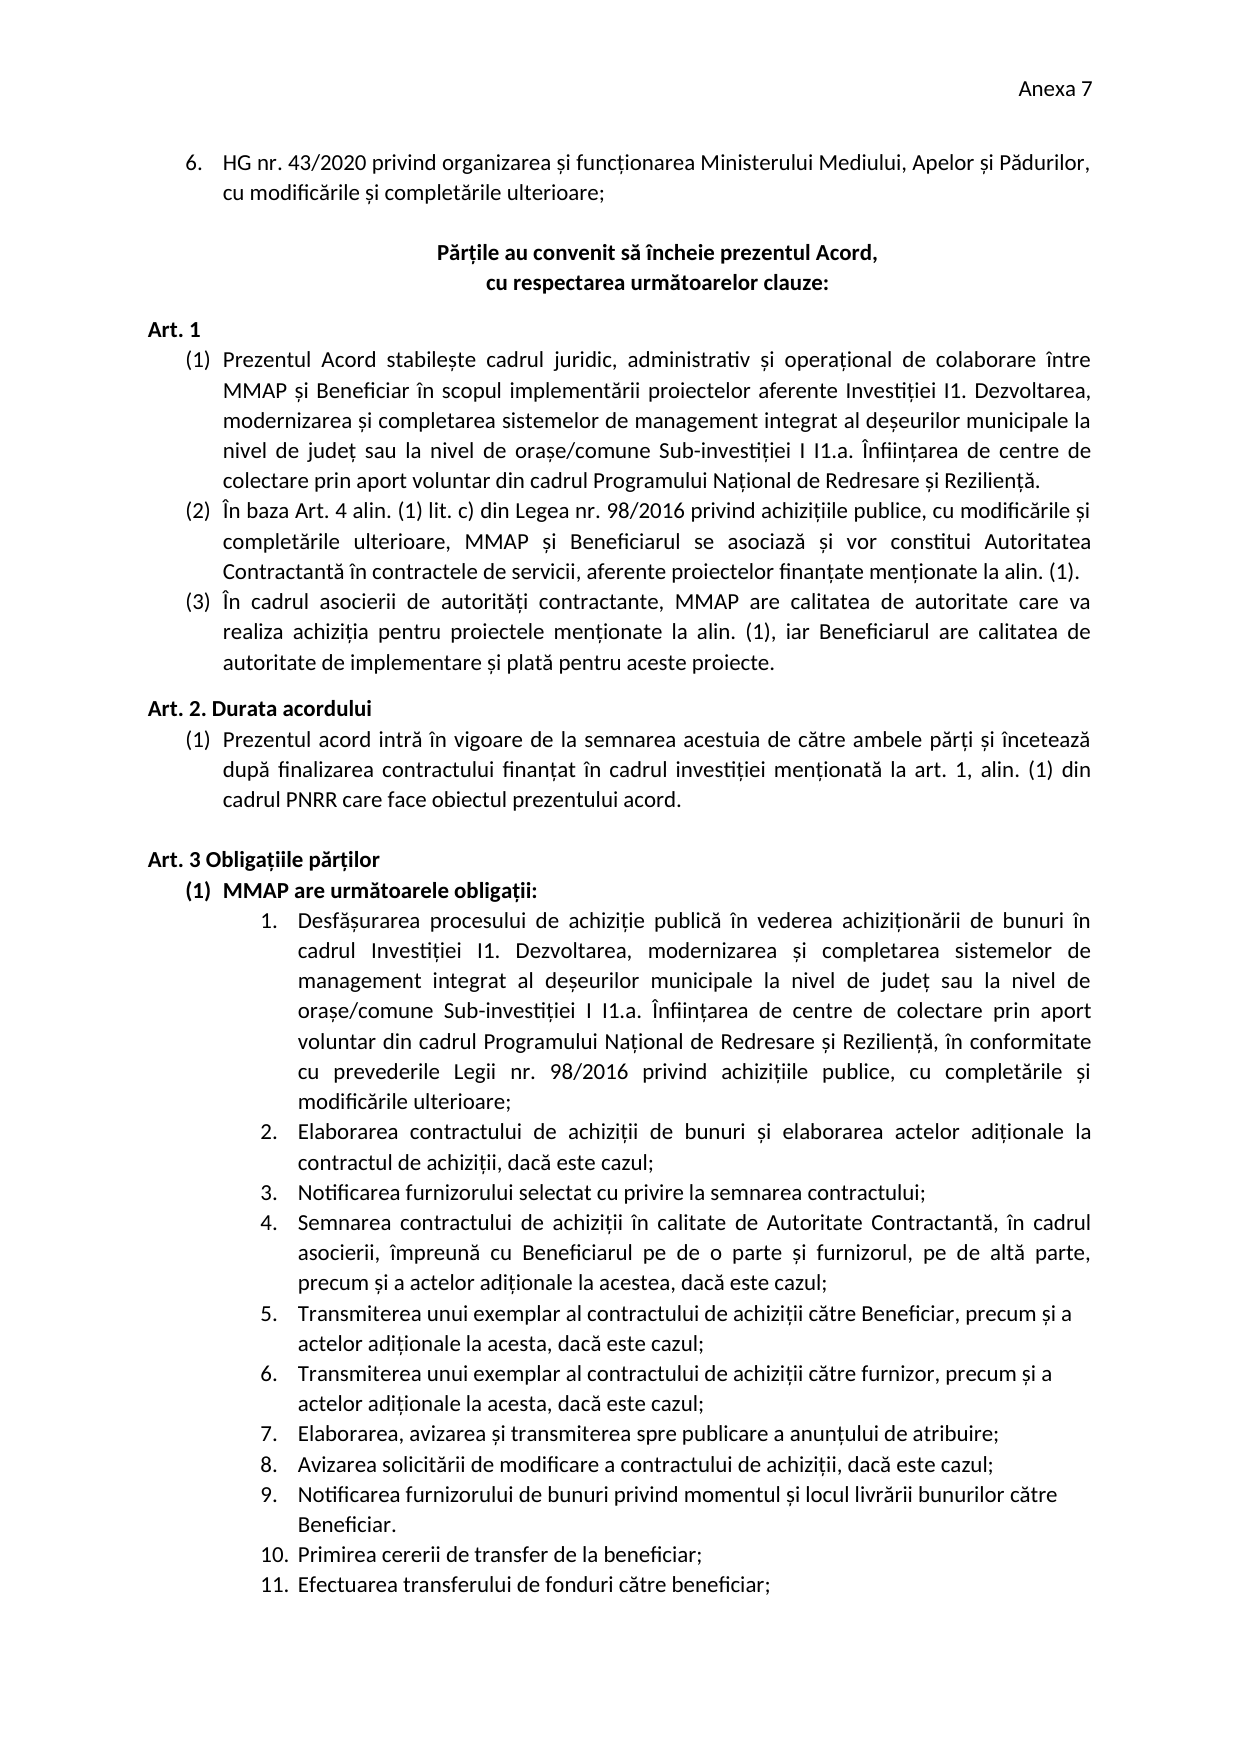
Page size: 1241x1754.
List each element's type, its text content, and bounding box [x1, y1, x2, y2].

list În cadrul asocierii de autorități contractante, MMAP are calitatea de autoritate care va realiza achiziția pentru proiectele menționate la alin. (1), iar Beneficiarul are calitatea de autoritate de implementare și plată pentru aceste proiecte. [185, 587, 1093, 676]
text Art. 3 Obligațiile părților [148, 846, 1093, 873]
list Semnarea contractului de achiziții în calitate de Autoritate Contractantă, în cadrul asocierii, împreună cu Beneficiarul pe de o parte și furnizorul, pe de altă parte, precum și a actelor adiționale la acestea, dacă este cazul; [260, 1208, 1093, 1296]
list Efectuarea transferului de fonduri către beneficiar; [260, 1571, 1093, 1598]
list Elaborarea, avizarea și transmiterea spre publicare a anunțului de atribuire; [260, 1419, 1093, 1447]
list Avizarea solicitării de modificare a contractului de achiziții, dacă este cazul; [260, 1450, 1093, 1478]
text Art. 2. Durata acordului [148, 694, 1093, 722]
list Transmiterea unui exemplar al contractului de achiziții către furnizor, precum și a actelor adiționale la acesta, dacă este cazul; [260, 1359, 1093, 1417]
list Transmiterea unui exemplar al contractului de achiziții către Beneficiar, precum și a actelor adiționale la acesta, dacă este cazul; [260, 1299, 1093, 1357]
list Desfășurarea procesului de achiziție publică în vederea achiziționării de bunuri în cadrul Investiției I1. Dezvoltarea, modernizarea și completarea sistemelor de management integrat al deșeurilor municipale la nivel de județ sau la nivel de orașe/comune Sub-investiției I I1.a. Înființarea de centre de colectare prin aport voluntar din cadrul Programului Național de Redresare și Reziliență, în conformitate cu prevederile Legii nr. 98/2016 privind achizițiile publice, cu completările și modificările ulterioare; [260, 906, 1093, 1115]
list Prezentul acord intră în vigoare de la semnarea acestuia de către ambele părți și încetează după finalizarea contractului finanțat în cadrul investiției menționată la art. 1, alin. (1) din cadrul PNRR care face obiectul prezentului acord. [185, 725, 1093, 813]
list Părțile au convenit să încheie prezentul Acord, [223, 238, 1093, 266]
list MMAP are următoarele obligații: [185, 876, 1093, 904]
list Notificarea furnizorului selectat cu privire la semnarea contractului; [260, 1178, 1093, 1206]
list Notificarea furnizorului de bunuri privind momentul și locul livrării bunurilor către Beneficiar. [260, 1480, 1093, 1538]
list Elaborarea contractului de achiziții de bunuri și elaborarea actelor adiționale la contractul de achiziții, dacă este cazul; [260, 1117, 1093, 1176]
list În baza Art. 4 alin. (1) lit. c) din Legea nr. 98/2016 privind achizițiile publice, cu modificările și completările ulterioare, MMAP și Beneficiarul se asociază și vor constitui Autoritatea Contractantă în contractele de servicii, aferente proiectelor finanțate menționate la alin. (1). [185, 497, 1093, 585]
list HG nr. 43/2020 privind organizarea și funcționarea Ministerului Mediului, Apelor și Pădurilor, cu modificările și completările ulterioare; [185, 148, 1093, 206]
text Art. 1 [148, 315, 1093, 343]
list Prezentul Acord stabilește cadrul juridic, administrativ și operațional de colaborare între MMAP și Beneficiar în scopul implementării proiectelor aferente Investiției I1. Dezvoltarea, modernizarea și completarea sistemelor de management integrat al deșeurilor municipale la nivel de județ sau la nivel de orașe/comune Sub-investiției I I1.a. Înființarea de centre de colectare prin aport voluntar din cadrul Programului Național de Redresare și Reziliență. [185, 346, 1093, 494]
list Primirea cererii de transfer de la beneficiar; [260, 1540, 1093, 1568]
list cu respectarea următoarelor clauze: [223, 268, 1093, 296]
